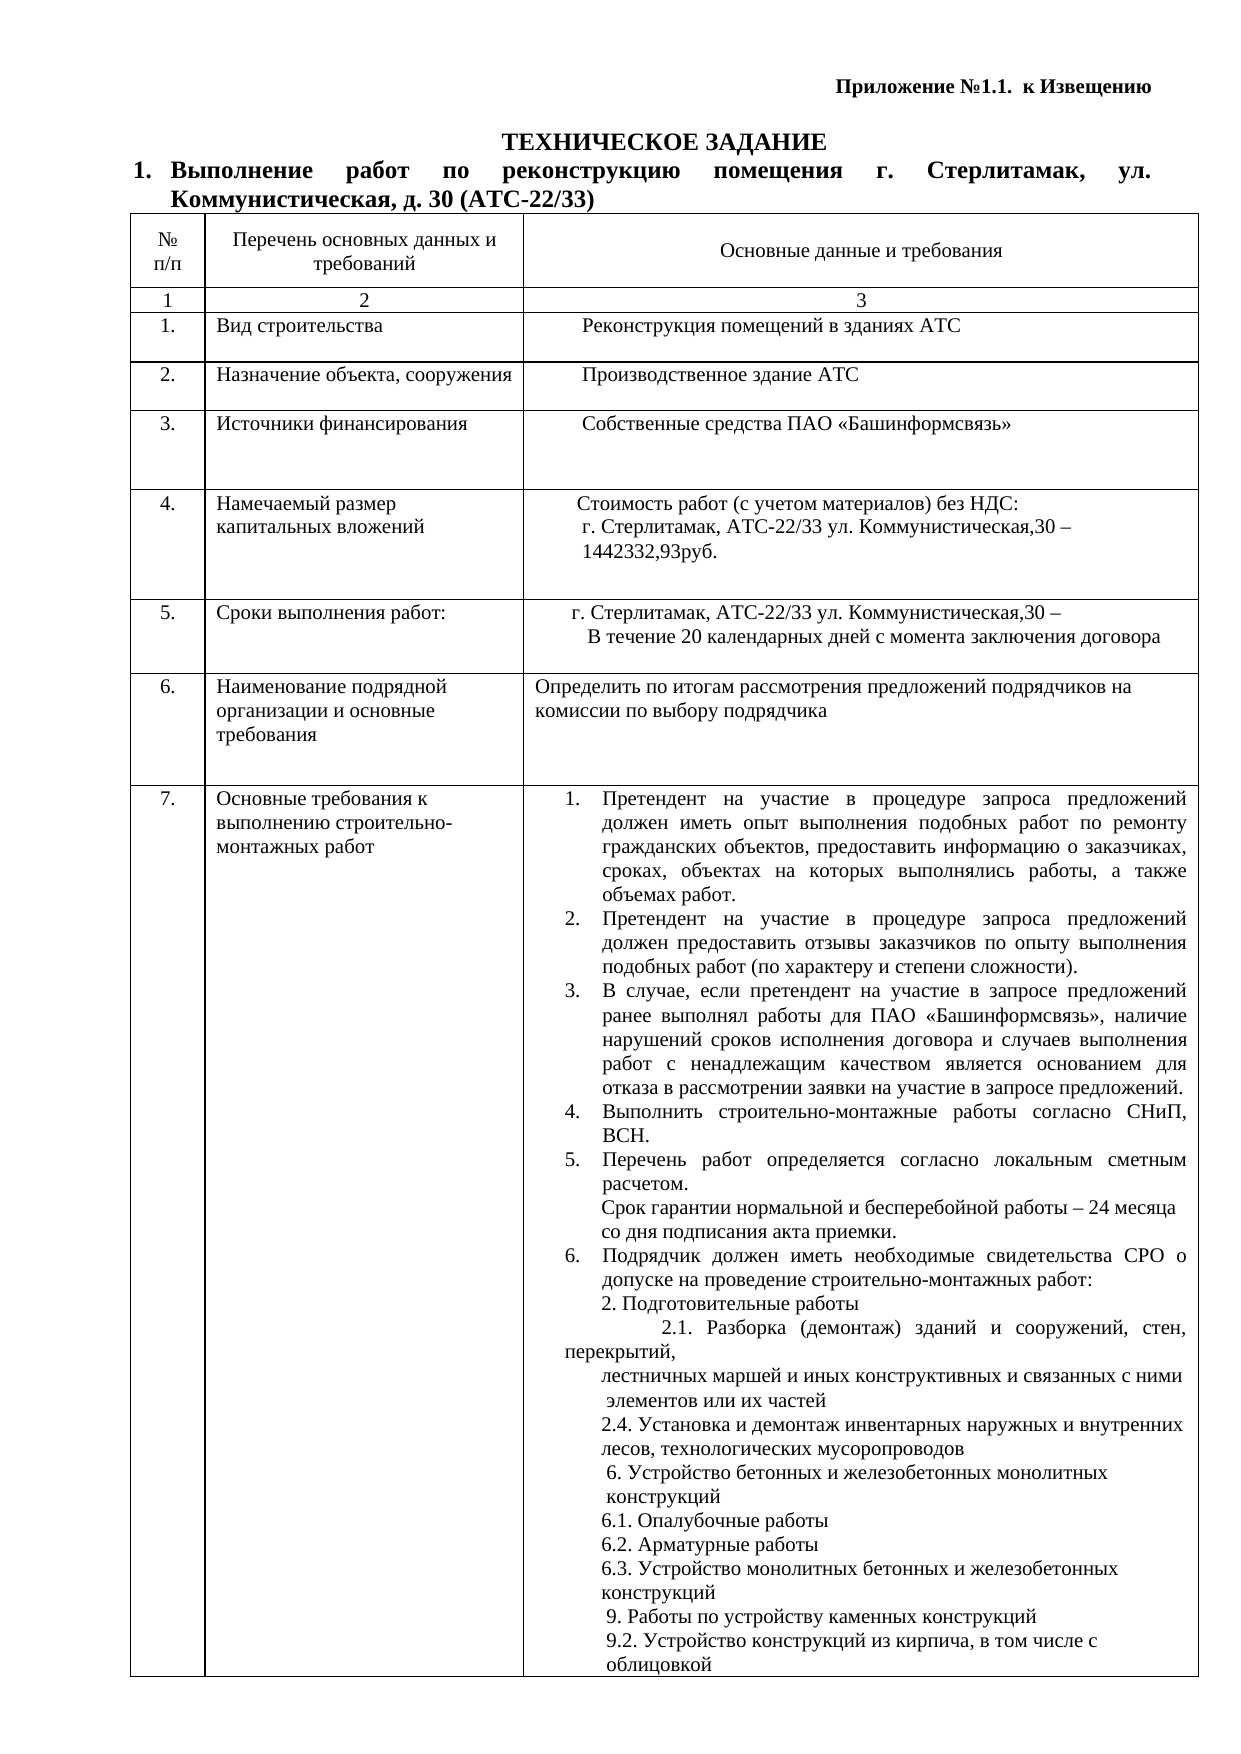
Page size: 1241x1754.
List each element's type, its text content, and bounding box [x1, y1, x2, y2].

table_cell 2 [206, 288, 523, 312]
table_cell Стоимость работ (с учетом материалов) без НДС: г. Стерлитамак, АТС-22/33 ул. Коммунистическая,30 – 1442332,93руб. [524, 490, 1198, 599]
table_cell 6. [131, 674, 204, 785]
table_cell Определить по итогам рассмотрения предложений подрядчиков на комиссии по выбору подрядчика [524, 674, 1198, 785]
table_cell Производственное здание АТС [524, 363, 1198, 410]
table_cell 7. [131, 786, 204, 1676]
table_cell г. Стерлитамак, АТС-22/33 ул. Коммунистическая,30 – В течение 20 календарных дней с момента заключения договора [524, 600, 1198, 672]
text ТЕХНИЧЕСКОЕ ЗАДАНИЕ [177, 127, 1152, 155]
table_cell 1 [131, 288, 204, 312]
table_cell 5. [131, 600, 204, 672]
table_cell Собственные средства ПАО «Башинформсвязь» [524, 411, 1198, 489]
table_cell 3 [524, 288, 1198, 312]
table_cell Реконструкция помещений в зданиях АТС [524, 313, 1198, 361]
table_cell 1. [131, 313, 204, 361]
table_cell Намечаемый размер капитальных вложений [206, 490, 523, 599]
table_cell 3. [131, 411, 204, 489]
table_cell 4. [131, 490, 204, 599]
table_cell Назначение объекта, сооружения [206, 363, 523, 410]
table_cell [206, 786, 523, 1676]
table_cell Источники финансирования [206, 411, 523, 489]
table_header Основные данные и требования [524, 214, 1198, 287]
table_cell Наименование подрядной организации и основные требования [206, 674, 523, 785]
table_cell 2. [131, 363, 204, 410]
table_cell Сроки выполнения работ: [206, 600, 523, 672]
table_header № п/п [131, 214, 204, 287]
list Выполнение работ по реконструкцию помещения г. Стерлитамак, ул. Коммунистическая, д. 30 (АТС-22/33) [133, 155, 1152, 213]
table_header Перечень основных данных и требований [206, 214, 523, 287]
table_cell Вид строительства [206, 313, 523, 361]
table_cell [524, 786, 1198, 1676]
text Приложение №1.1. к Извещению [177, 74, 1152, 98]
